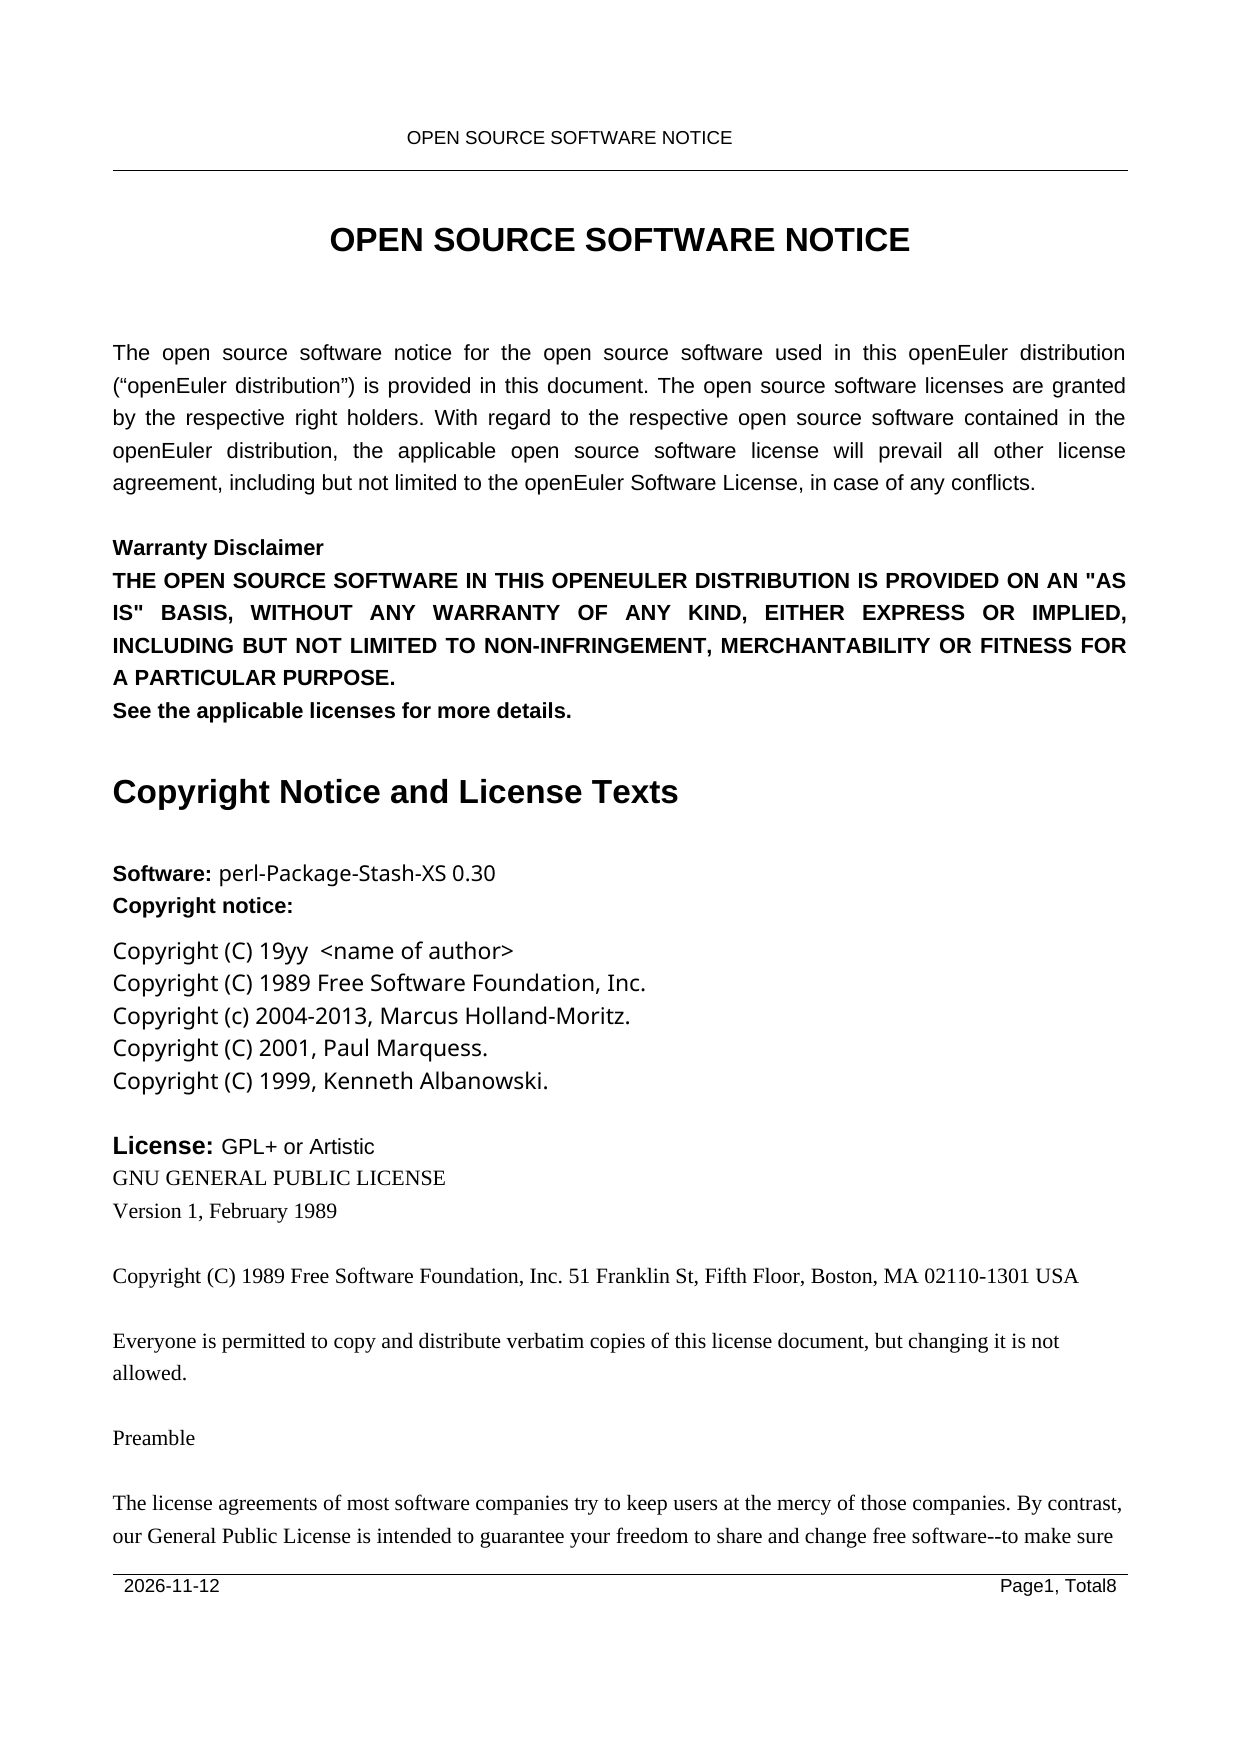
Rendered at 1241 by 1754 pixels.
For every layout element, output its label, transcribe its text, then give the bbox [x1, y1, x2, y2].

title Software: perl-Package-Stash-XS 0.30 [112, 856, 1128, 889]
text License: GPL+ or Artistic [112, 1129, 1128, 1161]
text OPEN SOURCE SOFTWARE NOTICE [112, 206, 1128, 271]
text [112, 1161, 1128, 1551]
text Copyright notice: [112, 889, 1128, 921]
text THE OPEN SOURCE SOFTWARE IN THIS OPENEULER DISTRIBUTION IS PROVIDED ON AN "AS IS" BASIS, WITHOUT ANY WARRANTY OF ANY KIND, EITHER EXPRESS OR IMPLIED, INCLUDING BUT NOT LIMITED TO NON-INFRINGEMENT, MERCHANTABILITY OR FITNESS FOR A PARTICULAR PURPOSE. See the applicable licenses for more details. [112, 564, 1128, 726]
text Warranty Disclaimer [112, 531, 1128, 564]
text The open source software notice for the open source software used in this openEuler distribution (“openEuler distribution”) is provided in this document. The open source software licenses are granted by the respective right holders. With regard to the respective open source software contained in the openEuler distribution, the applicable open source software license will prevail all other license agreement, including but not limited to the openEuler Software License, in case of any conflicts. [112, 336, 1128, 499]
text Copyright Notice and License Texts [112, 759, 1128, 824]
text Copyright (C) 19yy <name of author> Copyright (C) 1989 Free Software Foundation, Inc. Copyright (c) 2004-2013, Marcus Holland-Moritz. Copyright (C) 2001, Paul Marquess. Copyright (C) 1999, Kenneth Albanowski. [112, 934, 1128, 1129]
